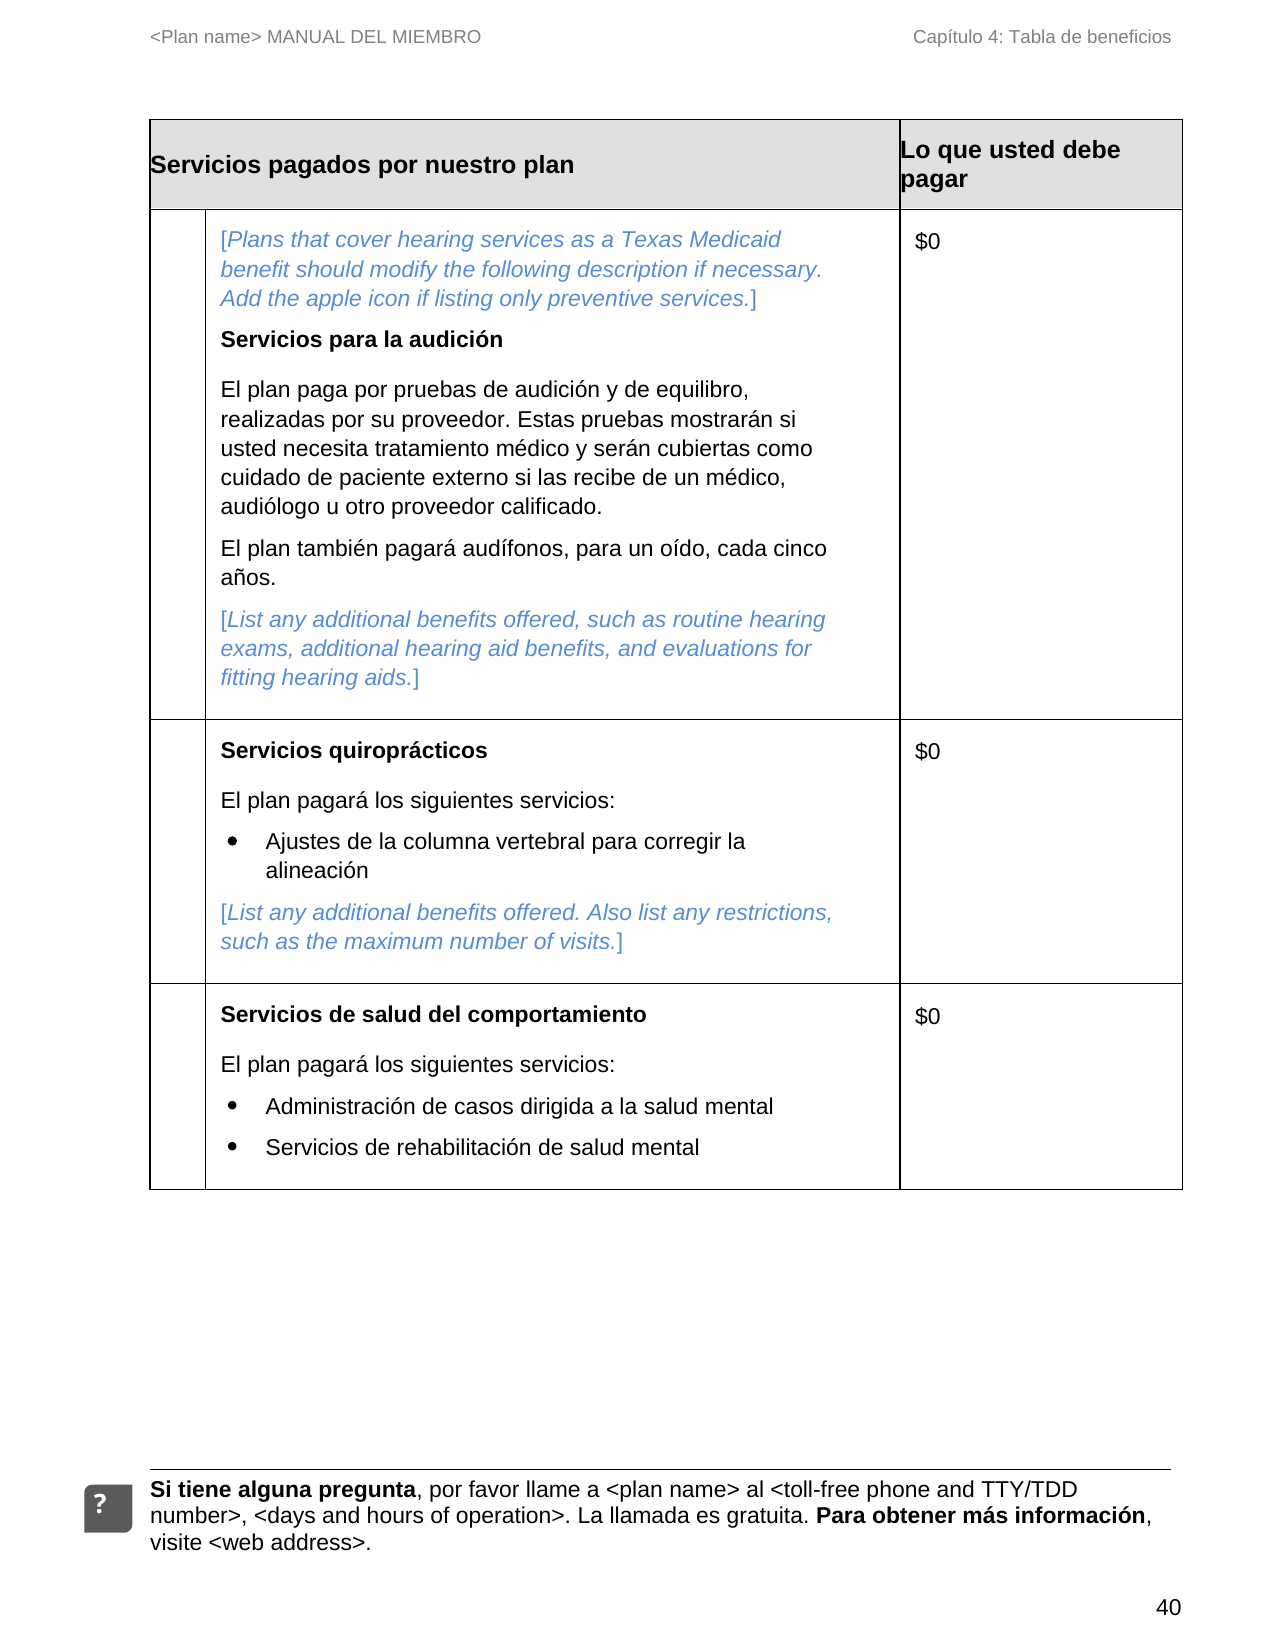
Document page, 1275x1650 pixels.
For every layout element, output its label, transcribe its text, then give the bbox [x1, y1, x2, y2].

table_cell [151, 720, 205, 983]
table_cell $0 [901, 720, 1182, 983]
table_header Lo que usted debe pagar [901, 120, 1182, 208]
table_cell [151, 984, 205, 1189]
table_cell $0 [901, 984, 1182, 1189]
table_cell Servicios de salud del comportamiento El plan pagará los siguientes servicios: Administración de casos dirigida a la salud mental Servicios de rehabilitación de salud mental [206, 984, 899, 1189]
table_cell [Plans that cover hearing services as a Texas Medicaid benefit should modify the following description if necessary. Add the apple icon if listing only preventive services.] Servicios para la audición El plan paga por pruebas de audición y de equilibro, realizadas por su proveedor. Estas pruebas mostrarán si usted necesita tratamiento médico y serán cubiertas como cuidado de paciente externo si las recibe de un médico, audiólogo u otro proveedor calificado. El plan también pagará audífonos, para un oído, cada cinco años. [List any additional benefits offered, such as routine hearing exams, additional hearing aid benefits, and evaluations for fitting hearing aids.] [206, 210, 899, 719]
table_cell [151, 210, 205, 719]
table_cell Servicios quiroprácticos El plan pagará los siguientes servicios: Ajustes de la columna vertebral para corregir la alineación [List any additional benefits offered. Also list any restrictions, such as the maximum number of visits.] [206, 720, 899, 983]
table_cell $0 [901, 210, 1182, 719]
table_header Servicios pagados por nuestro plan [151, 120, 899, 208]
